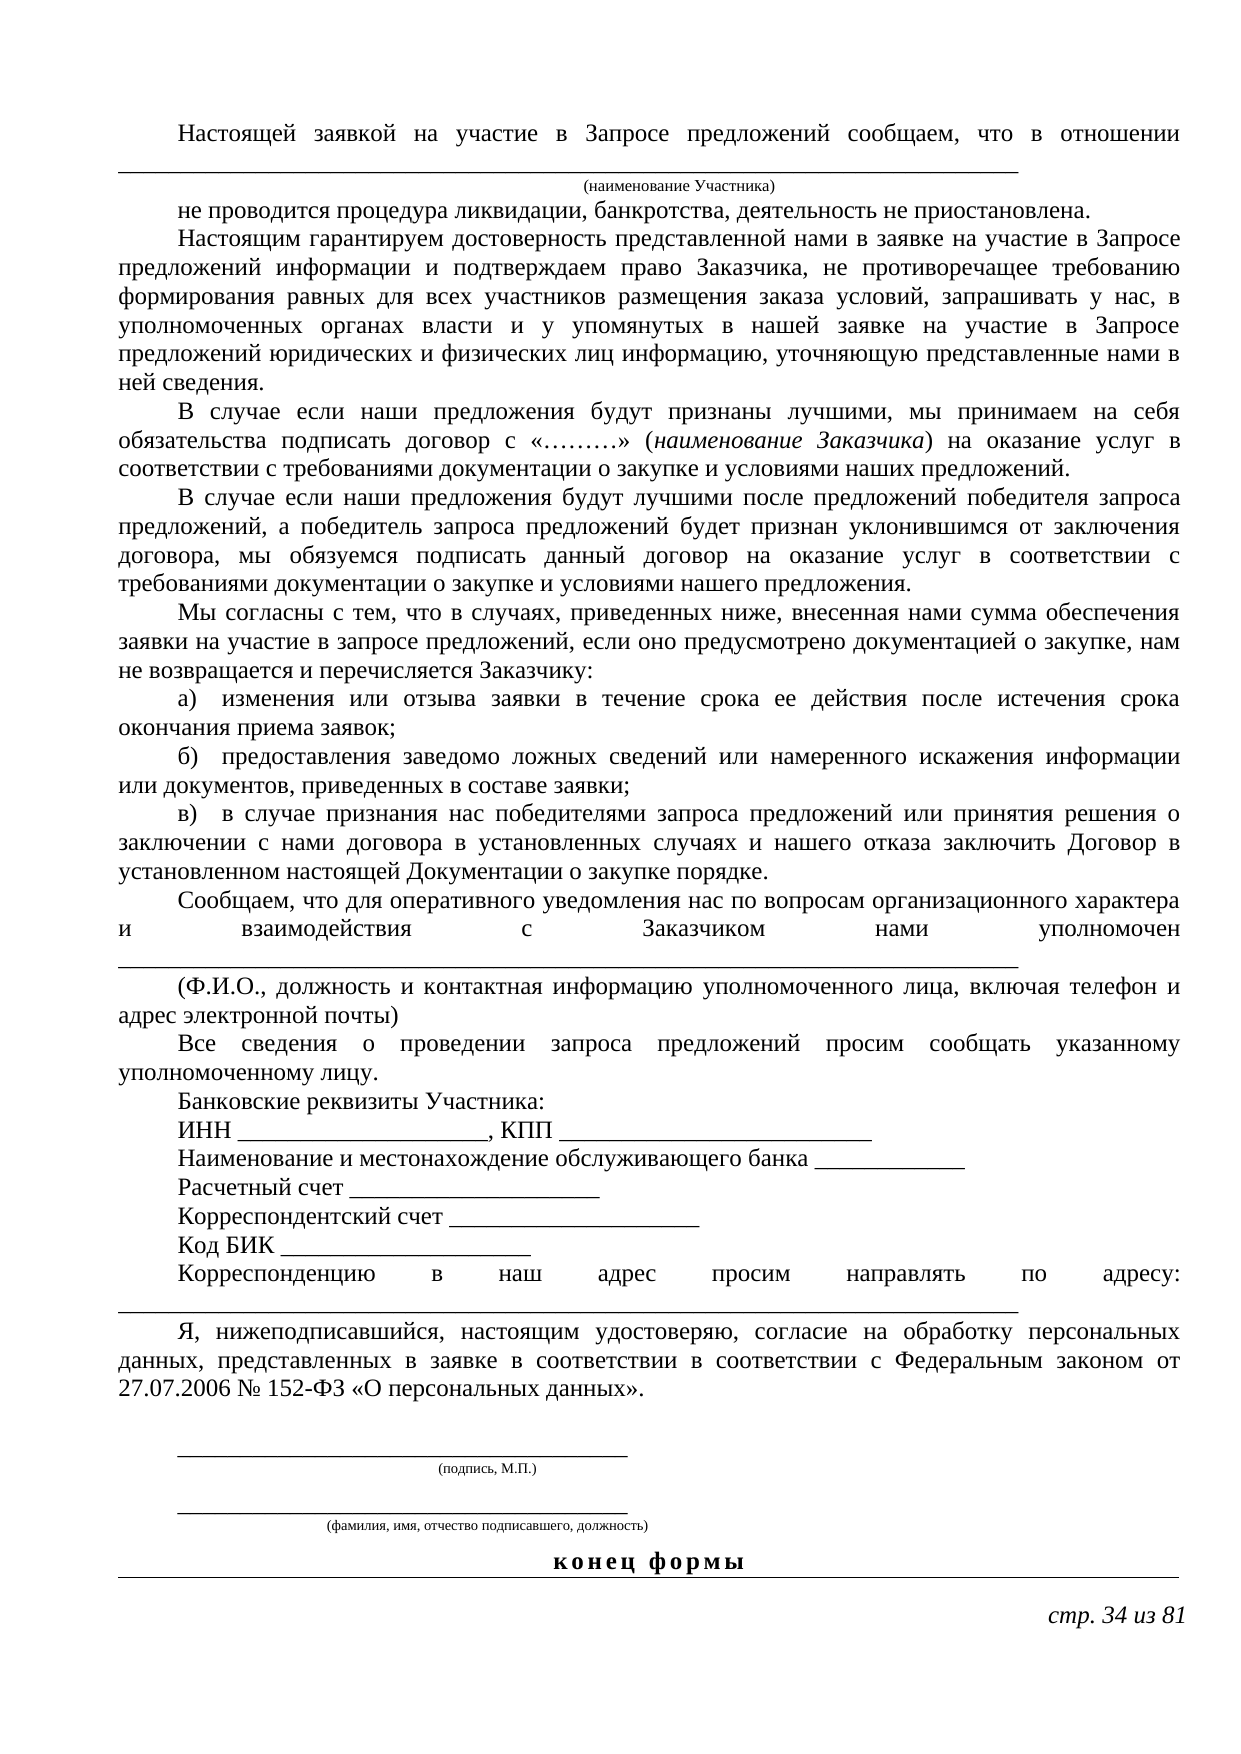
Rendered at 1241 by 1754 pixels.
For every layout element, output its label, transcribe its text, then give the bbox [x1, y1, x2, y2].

text Я, нижеподписавшийся, настоящим удостоверяю, согласие на обработку персональных данных, представленных в заявке в соответствии в соответствии с Федеральным законом от 27.07.2006 № 152-ФЗ «О персональных данных». [118, 1316, 1181, 1402]
text Все сведения о проведении запроса предложений просим сообщать указанному уполномоченному лицу. [118, 1028, 1181, 1086]
text Корреспондентский счет ____________________ [118, 1201, 1181, 1230]
text ИНН ____________________, КПП _________________________ [118, 1115, 1181, 1143]
text (наименование Участника) [118, 176, 1181, 195]
list в случае признания нас победителями запроса предложений или принятия решения о заключении с нами договора в установленных случаях и нашего отказа заключить Договор в установленном настоящей Документации о закупке порядке. [118, 798, 1181, 885]
text В случае если наши предложения будут признаны лучшими, мы принимаем на себя обязательства подписать договор с «………» (наименование Заказчика) на оказание услуг в соответствии с требованиями документации о закупке и условиями наших предложений. [118, 396, 1181, 482]
text Настоящим гарантируем достоверность представленной нами в заявке на участие в Запросе предложений информации и подтверждаем право Заказчика, не противоречащее требованию формирования равных для всех участников размещения заказа условий, запрашивать у нас, в уполномоченных органах власти и у упомянутых в нашей заявке на участие в Запросе предложений юридических и физических лиц информацию, уточняющую представленные нами в ней сведения. [118, 223, 1181, 396]
text Банковские реквизиты Участника: [118, 1086, 1181, 1115]
text не проводится процедура ликвидации, банкротства, деятельность не приостановлена. [118, 195, 1181, 223]
list изменения или отзыва заявки в течение срока ее действия после истечения срока окончания приема заявок; [118, 683, 1181, 741]
text Наименование и местонахождение обслуживающего банка ____________ [118, 1143, 1181, 1172]
text Сообщаем, что для оперативного уведомления нас по вопросам организационного характера и взаимодействия с Заказчиком нами уполномочен ________________________________________________________________________ [118, 885, 1181, 971]
text ____________________________________ [118, 1488, 1181, 1517]
text Корреспонденцию в наш адрес просим направлять по адресу: ________________________________________________________________________ [118, 1258, 1181, 1316]
text Мы согласны с тем, что в случаях, приведенных ниже, внесенная нами сумма обеспечения заявки на участие в запросе предложений, если оно предусмотрено документацией о закупке, нам не возвращается и перечисляется Заказчику: [118, 597, 1181, 683]
text Расчетный счет ____________________ [118, 1172, 1181, 1201]
text ____________________________________ [118, 1431, 1181, 1460]
text (Ф.И.О., должность и контактная информацию уполномоченного лица, включая телефон и адрес электронной почты) [118, 971, 1181, 1028]
text (фамилия, имя, отчество подписавшего, должность) [118, 1517, 797, 1546]
text конец формы [118, 1546, 1179, 1577]
text Код БИК ____________________ [118, 1230, 1181, 1258]
text (подпись, М.П.) [118, 1460, 797, 1488]
text Настоящей заявкой на участие в Запросе предложений сообщаем, что в отношении ________________________________________________________________________ [118, 118, 1181, 176]
list предоставления заведомо ложных сведений или намеренного искажения информации или документов, приведенных в составе заявки; [118, 741, 1181, 798]
text В случае если наши предложения будут лучшими после предложений победителя запроса предложений, а победитель запроса предложений будет признан уклонившимся от заключения договора, мы обязуемся подписать данный договор на оказание услуг в соответствии с требованиями документации о закупке и условиями нашего предложения. [118, 482, 1181, 597]
